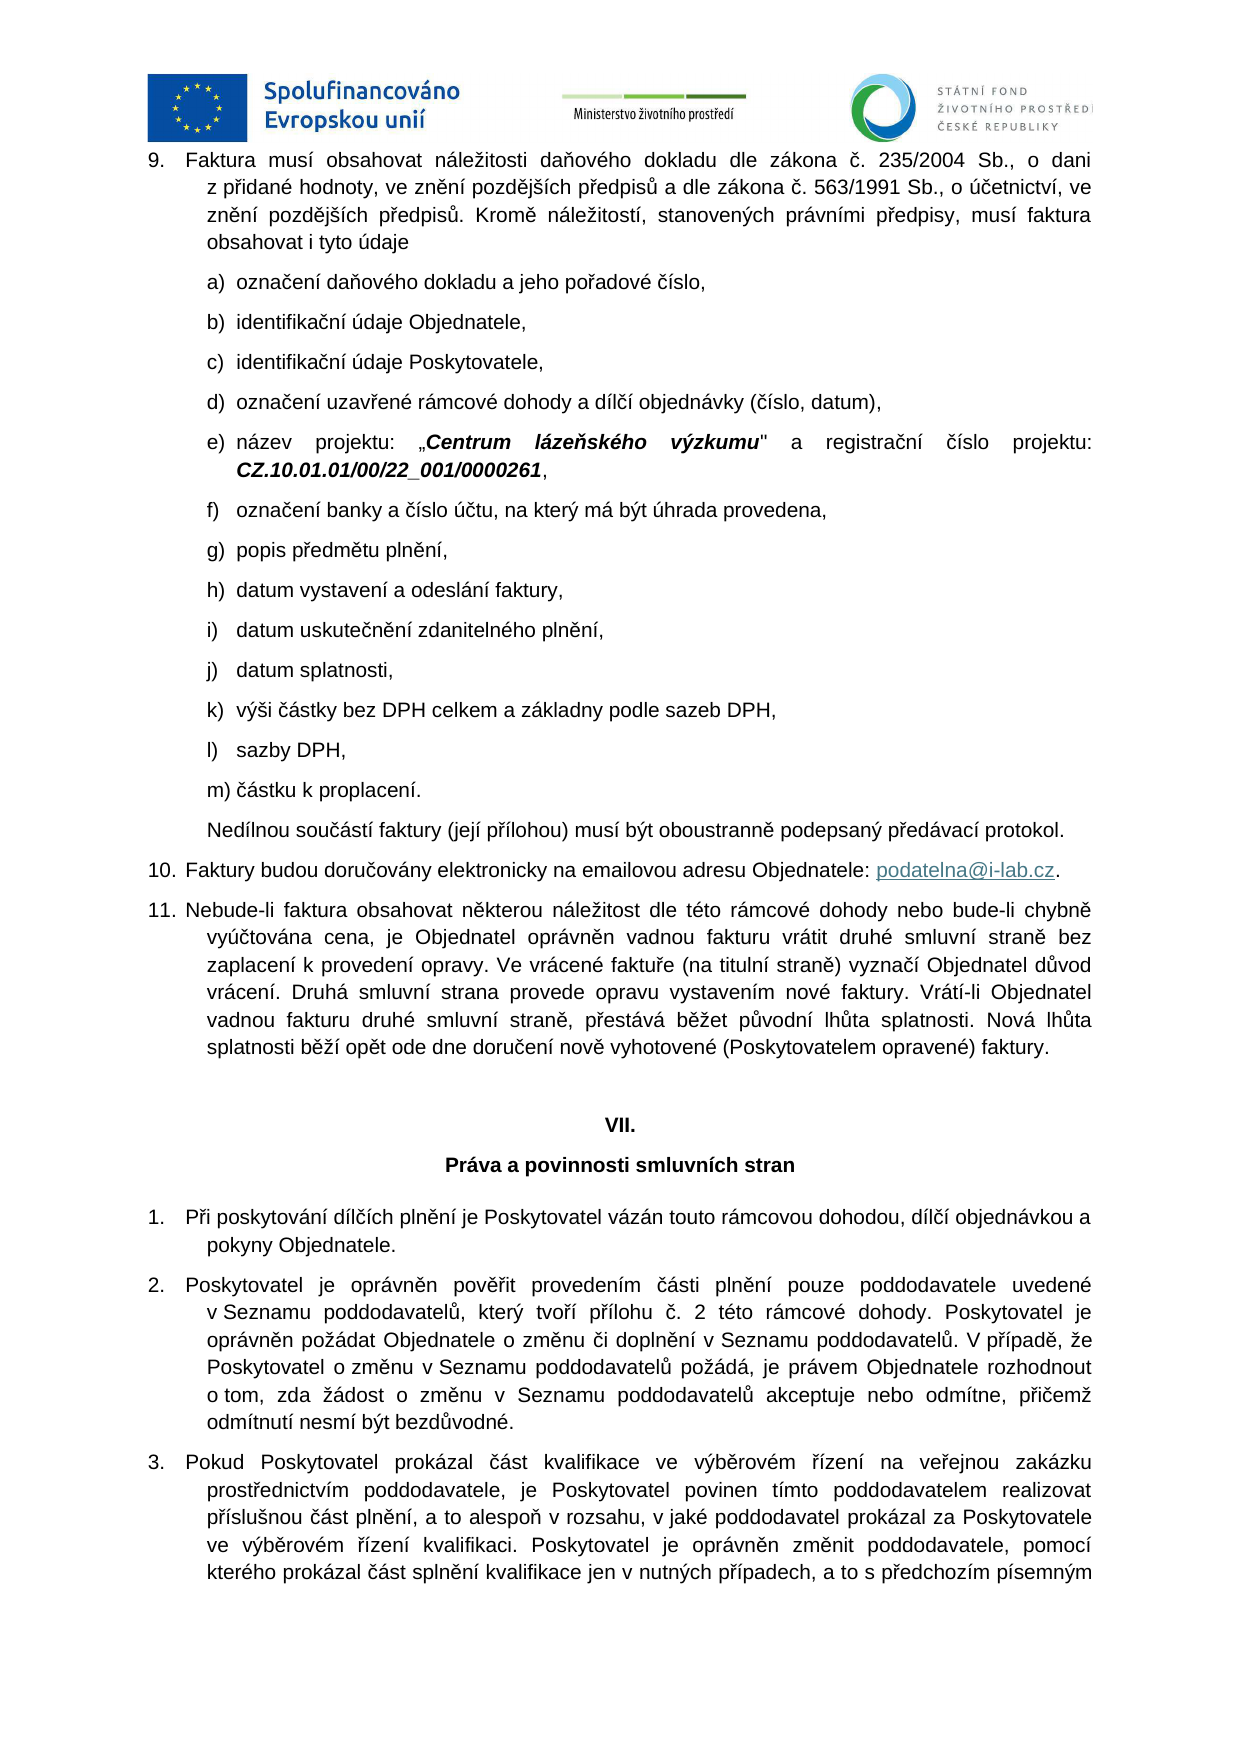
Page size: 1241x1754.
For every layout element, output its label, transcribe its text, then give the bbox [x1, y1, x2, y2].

list označení daňového dokladu a jeho pořadové číslo, [207, 270, 1093, 294]
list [148, 1450, 1093, 1584]
list identifikační údaje Objednatele, [207, 310, 1093, 334]
list datum vystavení a odeslání faktury, [207, 578, 1093, 602]
text Nedílnou součástí faktury (její přílohou) musí být oboustranně podepsaný předávací protokol. [207, 818, 1093, 842]
list označení banky a číslo účtu, na který má být úhrada provedena, [207, 498, 1093, 522]
list název projektu: „Centrum lázeňského výzkumu" a registrační číslo projektu: CZ.10.01.01/00/22_001/0000261, [207, 430, 1093, 482]
list označení uzavřené rámcové dohody a dílčí objednávky (číslo, datum), [207, 390, 1093, 414]
list datum uskutečnění zdanitelného plnění, [207, 618, 1093, 642]
text VII. [148, 1113, 1093, 1137]
list datum splatnosti, [207, 658, 1093, 682]
text Práva a povinnosti smluvních stran [148, 1153, 1093, 1177]
list Faktury budou doručovány elektronicky na emailovou adresu Objednatele: podatelna@i-lab.cz. [148, 858, 1093, 882]
list sazby DPH, [207, 738, 1093, 762]
list Nebude-li faktura obsahovat některou náležitost dle této rámcové dohody nebo bude-li chybně vyúčtována cena, je Objednatel oprávněn vadnou fakturu vrátit druhé smluvní straně bez zaplacení k provedení opravy. Ve vrácené faktuře (na titulní straně) vyznačí Objednatel důvod vrácení. Druhá smluvní strana provede opravu vystavením nové faktury. Vrátí-li Objednatel vadnou fakturu druhé smluvní straně, přestává běžet původní lhůta splatnosti. Nová lhůta splatnosti běží opět ode dne doručení nově vyhotovené (Poskytovatelem opravené) faktury. [148, 898, 1093, 1059]
list popis předmětu plnění, [207, 538, 1093, 562]
list Poskytovatel je oprávněn pověřit provedením části plnění pouze poddodavatele uvedené v Seznamu poddodavatelů, který tvoří přílohu č. 2 této rámcové dohody. Poskytovatel je oprávněn požádat Objednatele o změnu či doplnění v Seznamu poddodavatelů. V případě, že Poskytovatel o změnu v Seznamu poddodavatelů požádá, je právem Objednatele rozhodnout o tom, zda žádost o změnu v Seznamu poddodavatelů akceptuje nebo odmítne, přičemž odmítnutí nesmí být bezdůvodné. [148, 1273, 1093, 1434]
list identifikační údaje Poskytovatele, [207, 350, 1093, 374]
list Faktura musí obsahovat náležitosti daňového dokladu dle zákona č. 235/2004 Sb., o dani z přidané hodnoty, ve znění pozdějších předpisů a dle zákona č. 563/1991 Sb., o účetnictví, ve znění pozdějších předpisů. Kromě náležitostí, stanovených právními předpisy, musí faktura obsahovat i tyto údaje [148, 148, 1093, 254]
list částku k proplacení. [207, 778, 1093, 802]
list výši částky bez DPH celkem a základny podle sazeb DPH, [207, 698, 1093, 722]
list Při poskytování dílčích plnění je Poskytovatel vázán touto rámcovou dohodou, dílčí objednávkou a pokyny Objednatele. [148, 1205, 1093, 1257]
